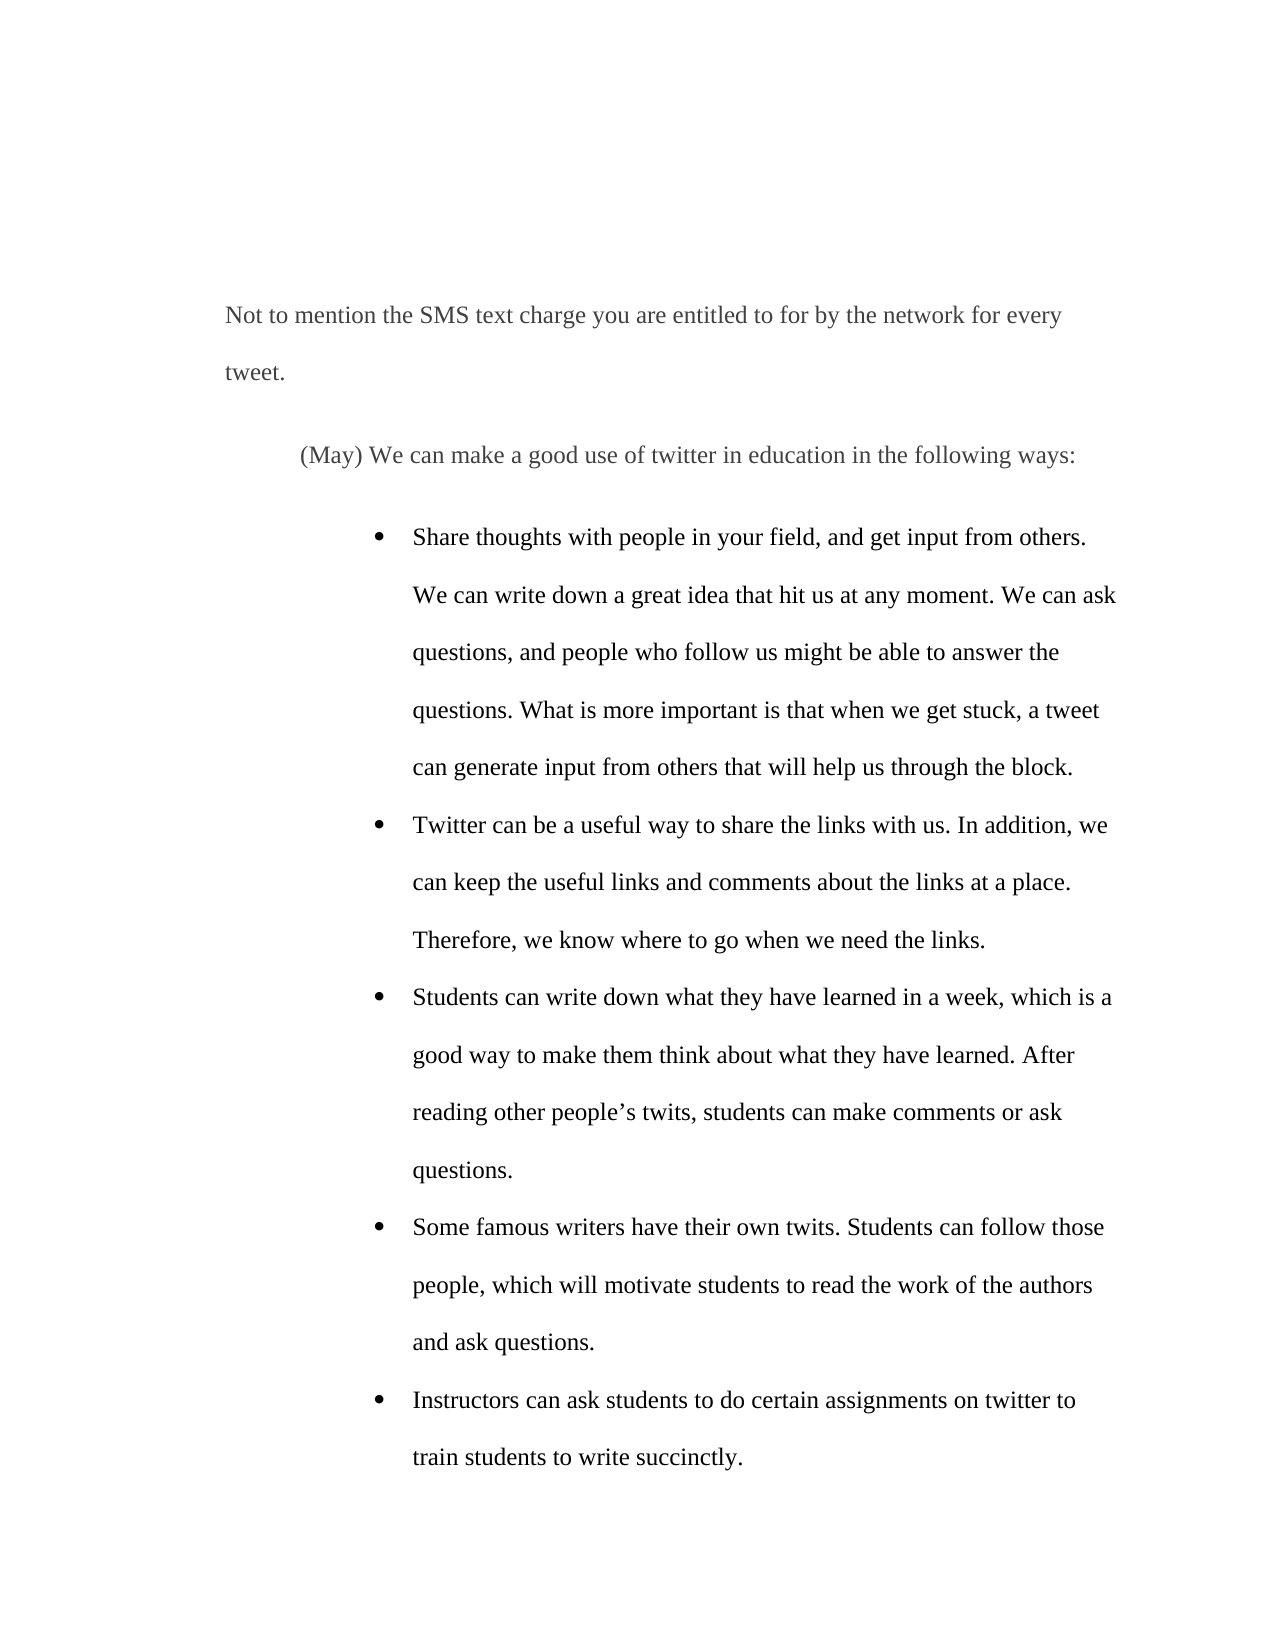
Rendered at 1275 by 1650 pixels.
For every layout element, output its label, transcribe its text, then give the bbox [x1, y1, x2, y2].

list Students can write down what they have learned in a week, which is a good way to make them think about what they have learned. After reading other people’s twits, students can make comments or ask questions. [375, 982, 1125, 1184]
list Instructors can ask students to do certain assignments on twitter to train students to write succinctly. [375, 1385, 1125, 1471]
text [225, 300, 1125, 386]
list Some famous writers have their own twits. Students can follow those people, which will motivate students to read the work of the authors and ask questions. [375, 1212, 1125, 1356]
list Share thoughts with people in your field, and get input from others. We can write down a great idea that hit us at any moment. We can ask questions, and people who follow us might be able to answer the questions. What is more important is that when we get stuck, a tweet can generate input from others that will help us through the block. [375, 522, 1125, 781]
list Twitter can be a useful way to share the links with us. In addition, we can keep the useful links and comments about the links at a place. Therefore, we know where to go when we need the links. [375, 810, 1125, 954]
text (May) We can make a good use of twitter in education in the following ways: [225, 440, 1125, 469]
